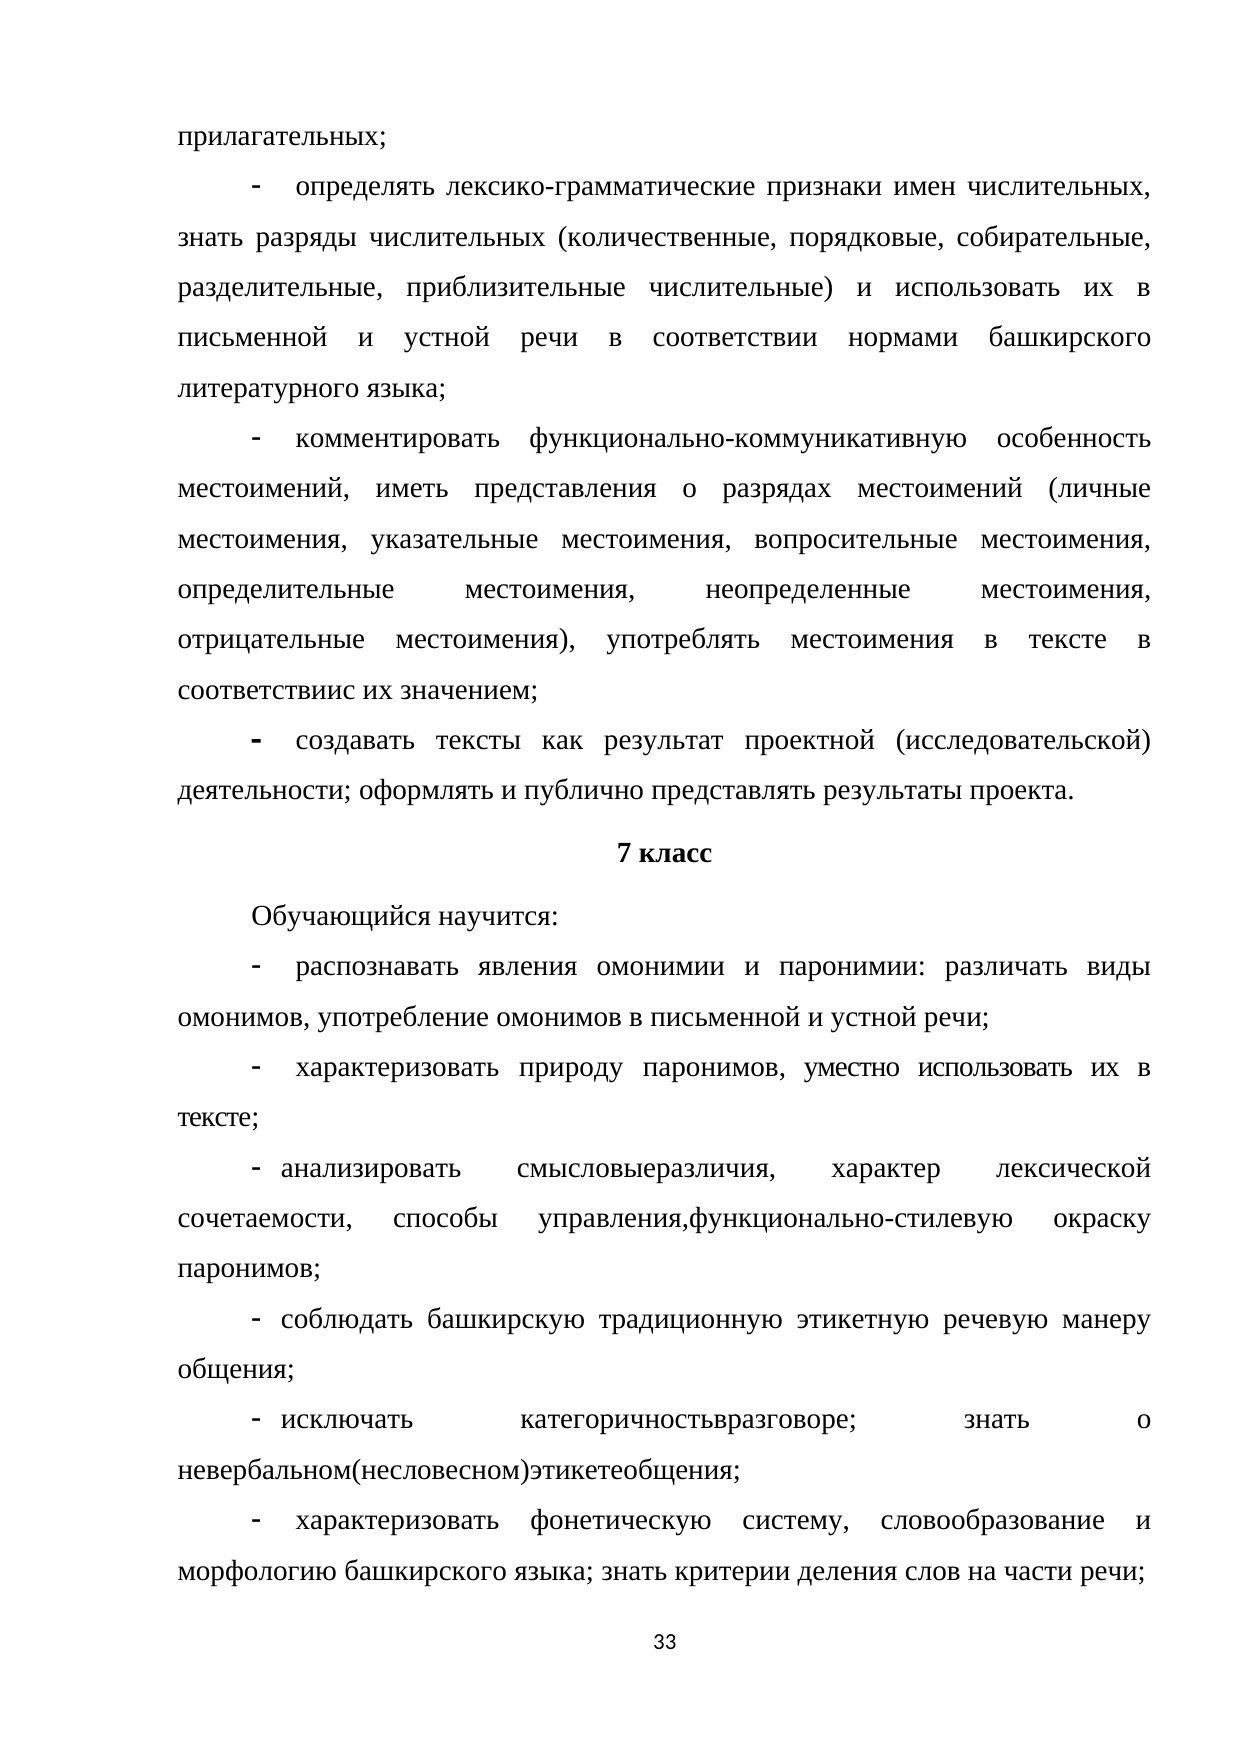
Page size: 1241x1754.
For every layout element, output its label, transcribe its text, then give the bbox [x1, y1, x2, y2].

text Обучающийся научится: [177, 898, 1152, 932]
subtitle 7 класс [177, 835, 1152, 869]
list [177, 118, 1152, 152]
list анализировать смысловыеразличия, характер лексической сочетаемости, способы управления,функционально-стилевую окраску паронимов; [177, 1150, 1152, 1284]
list исключать категоричностьвразговоре; знать о невербальном(несловесном)этикетеобщения; [177, 1402, 1152, 1486]
list определять лексико-грамматические признаки имен числительных, знать разряды числительных (количественные, порядковые, собирательные, разделительные, приблизительные числительные) и использовать их в письменной и устной речи в соответствии нормами башкирского литературного языка; [177, 168, 1152, 403]
list соблюдать башкирскую традиционную этикетную речевую манеру общения; [177, 1301, 1152, 1385]
list характеризовать природу паронимов, уместно использовать их в тексте; [177, 1049, 1152, 1133]
list характеризовать фонетическую систему, словообразование и морфологию башкирского языка; знать критерии деления слов на части речи; [177, 1502, 1152, 1586]
list создавать тексты как результат проектной (исследовательской) деятельности; оформлять и публично представлять результаты проекта. [177, 722, 1152, 806]
list комментировать функционально-коммуникативную особенность местоимений, иметь представления о разрядах местоимений (личные местоимения, указательные местоимения, вопросительные местоимения, определительные местоимения, неопределенные местоимения, отрицательные местоимения), употреблять местоимения в тексте в соответствиис их значением; [177, 420, 1152, 705]
list распознавать явления омонимии и паронимии: различать виды омонимов, употребление омонимов в письменной и устной речи; [177, 948, 1152, 1032]
